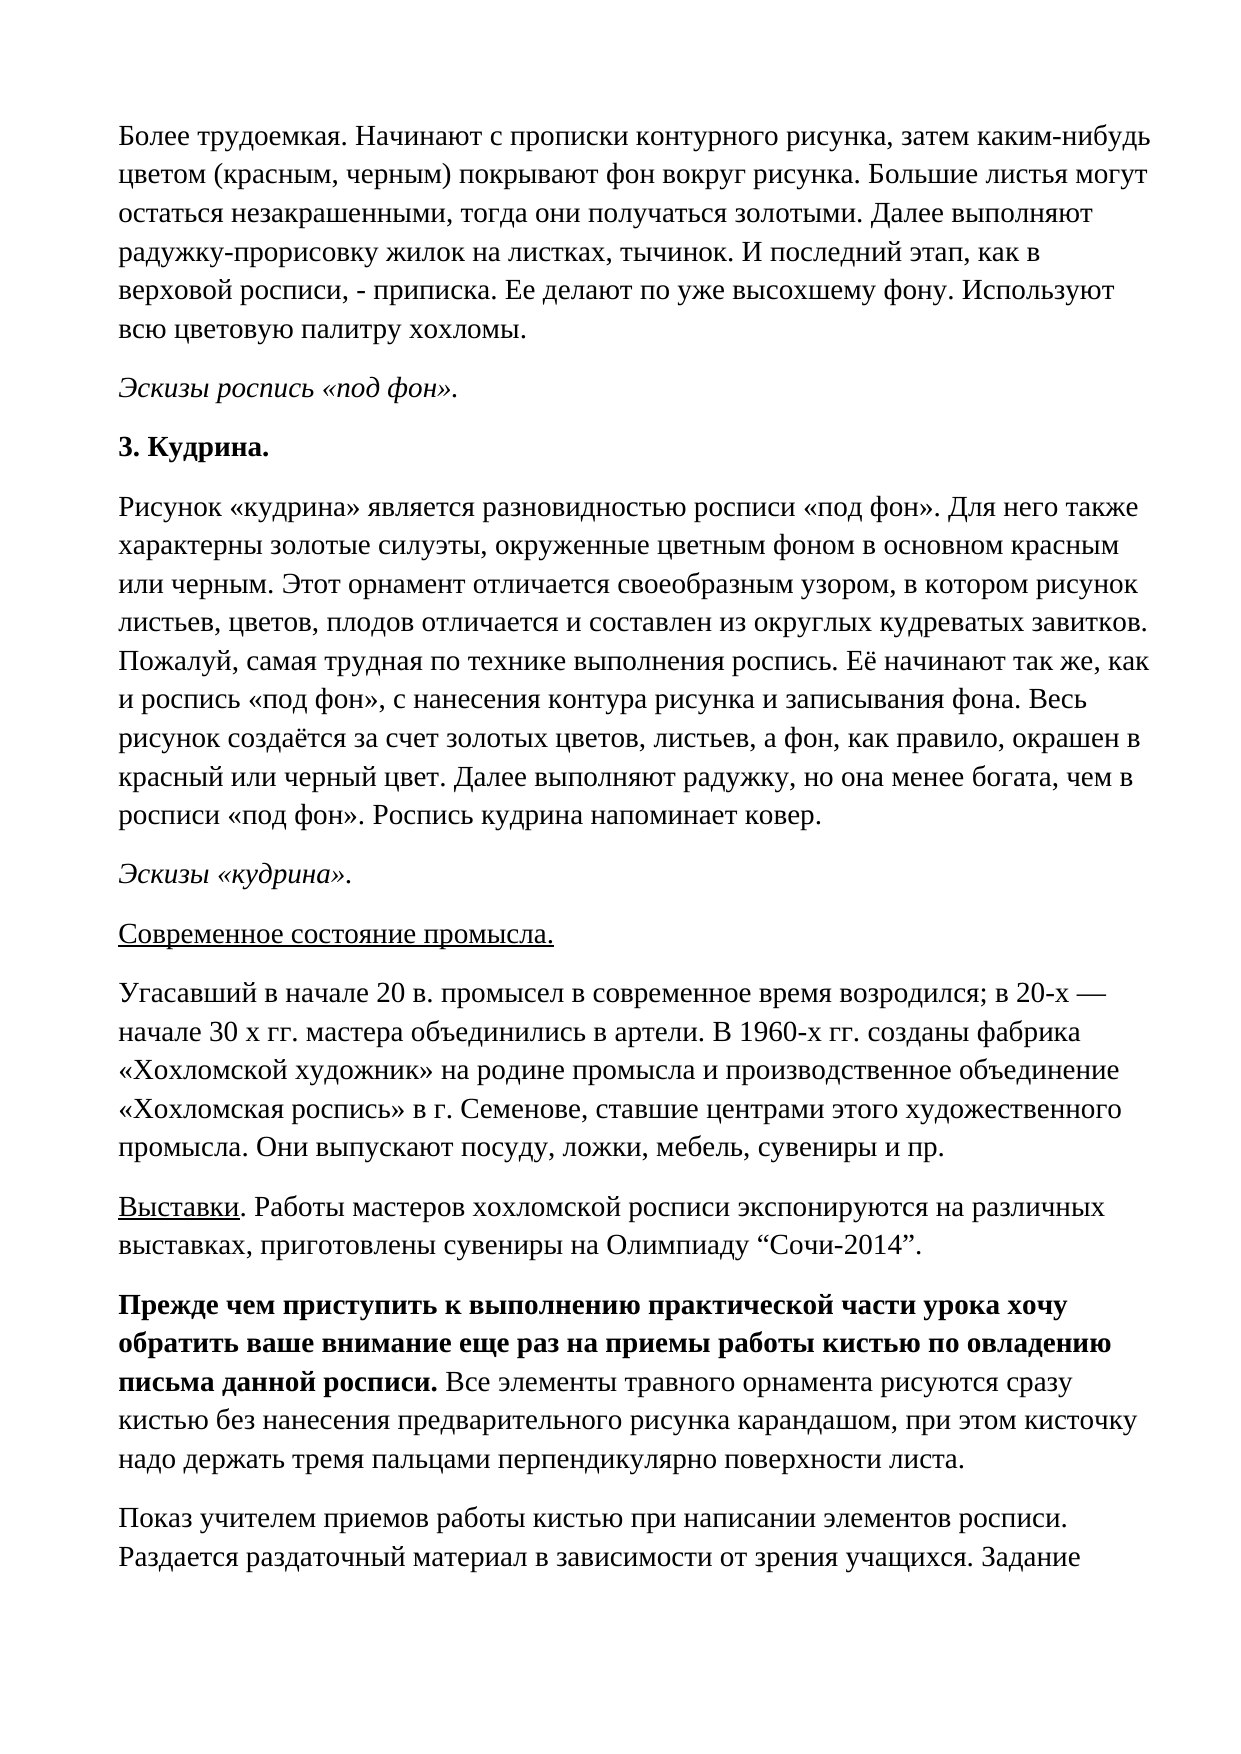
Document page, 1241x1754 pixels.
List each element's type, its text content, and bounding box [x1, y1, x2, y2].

text Рисунок «кудрина» является разновидностью росписи «под фон». Для него также характерны золотые силуэты, окруженные цветным фоном в основном красным или черным. Этот орнамент отличается своеобразным узором, в котором рисунок листьев, цветов, плодов отличается и составлен из округлых кудреватых завитков. Пожалуй, самая трудная по технике выполнения роспись. Её начинают так же, как и роспись «под фон», с нанесения контура рисунка и записывания фона. Весь рисунок создаётся за счет золотых цветов, листьев, а фон, как правило, окрашен в красный или черный цвет. Далее выполняют радужку, но она менее богата, чем в росписи «под фон». Роспись кудрина напоминает ковер. [118, 489, 1152, 831]
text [118, 1500, 1152, 1572]
text Более трудоемкая. Начинают с прописки контурного рисунка, затем каким-нибудь цветом (красным, черным) покрывают фон вокруг рисунка. Большие листья могут остаться незакрашенными, тогда они получаться золотыми. Далее выполняют радужку-прорисовку жилок на листках, тычинок. И последний этап, как в верховой росписи, - приписка. Ее делают по уже высохшему фону. Используют всю цветовую палитру хохломы. [118, 118, 1152, 344]
text 3. Кудрина. [118, 429, 1152, 463]
text Угасавший в начале 20 в. промысел в современное время возродился; в 20-х — начале 30 х гг. мастера объединились в артели. В 1960-х гг. созданы фабрика «Хохломской художник» на родине промысла и производственное объединение «Хохломская роспись» в г. Семенове, ставшие центрами этого художественного промысла. Они выпускают посуду, ложки, мебель, сувениры и пр. [118, 975, 1152, 1163]
text Прежде чем приступить к выполнению практической части урока хочу обратить ваше внимание еще раз на приемы работы кистью по овладению письма данной росписи. Все элементы травного орнамента рисуются сразу кистью без нанесения предварительного рисунка карандашом, при этом кисточку надо держать тремя пальцами перпендикулярно поверхности листа. [118, 1287, 1152, 1474]
text Эскизы «кудрина». [118, 857, 1152, 890]
text Современное состояние промысла. [118, 916, 1152, 949]
text Эскизы роспись «под фон». [118, 370, 1152, 404]
text Выставки. Работы мастеров хохломской росписи экспонируются на различных выставках, приготовлены сувениры на Олимпиаду “Сочи-2014”. [118, 1189, 1152, 1261]
